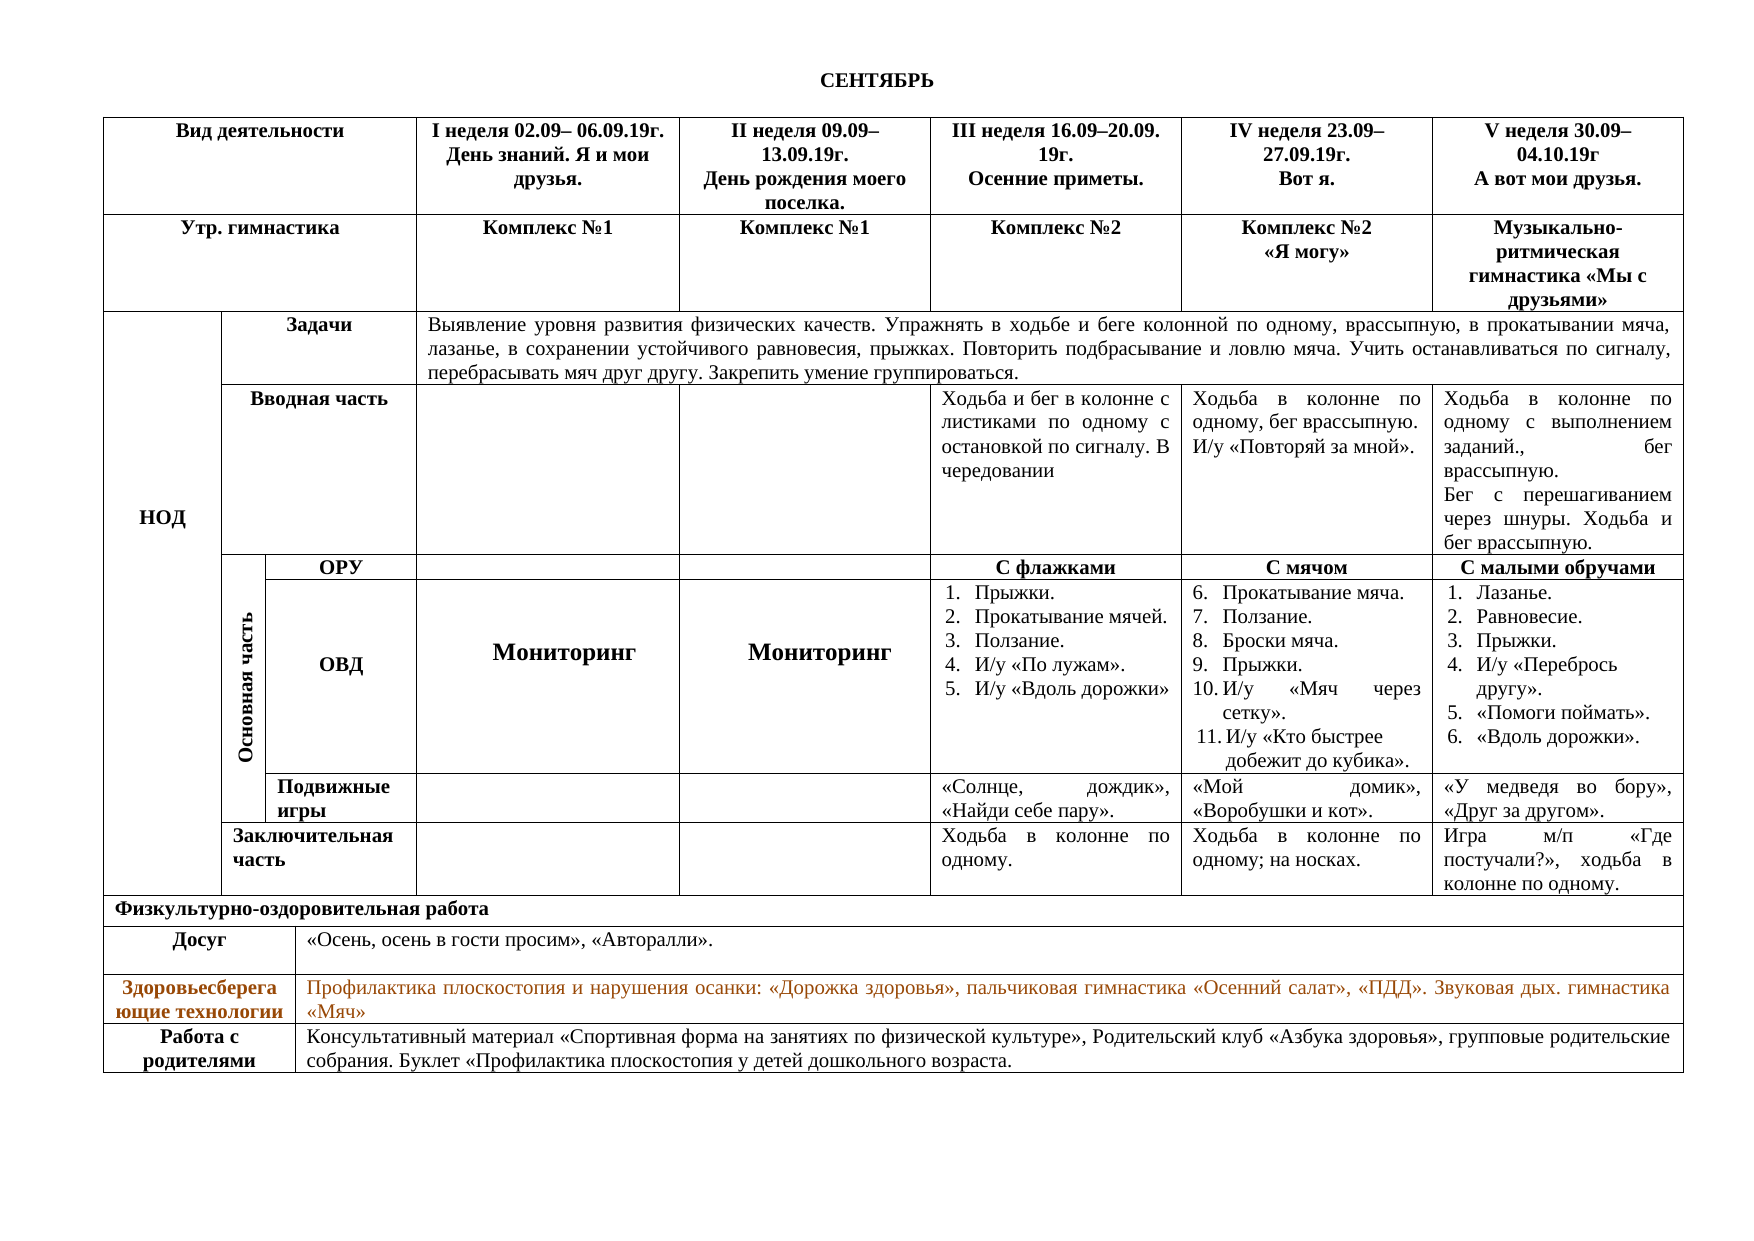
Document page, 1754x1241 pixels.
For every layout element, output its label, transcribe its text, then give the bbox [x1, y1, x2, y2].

table_cell ОРУ [266, 555, 416, 579]
table_cell Заключительная часть [222, 823, 416, 895]
table_cell [680, 555, 930, 579]
table_cell [417, 385, 679, 554]
table_cell Физкультурно-оздоровительная работа [104, 896, 1683, 926]
table_cell Подвижные игры [266, 774, 416, 822]
table_header III неделя 16.09–20.09. 19г. Осенние приметы. [931, 118, 1181, 214]
table_cell Игра м/п «Где постучали?», ходьба в колонне по одному. [1433, 823, 1683, 895]
table_cell Ходьба в колонне по одному с выполнением заданий., бег врассыпную. Бег с перешагиванием через шнуры. Ходьба и бег врассыпную. [1433, 385, 1683, 554]
table_cell С малыми обручами [1433, 555, 1683, 579]
table_cell [417, 823, 679, 895]
table_cell «Мой домик», «Воробушки и кот». [1182, 774, 1432, 822]
table_cell Здоровьесберегающие технологии [104, 975, 295, 1023]
table_cell Ходьба и бег в колонне с листиками по одному с остановкой по сигналу. В чередовании [931, 385, 1181, 554]
table_cell Работа с родителями [104, 1024, 295, 1072]
table_cell «Осень, осень в гости просим», «Авторалли». [296, 927, 1683, 974]
table_cell [680, 823, 930, 895]
table_cell Прокатывание мяча. Ползание. Броски мяча. Прыжки. И/у «Мяч через сетку». И/у «Кто быстрее добежит до кубика». [1182, 580, 1432, 772]
table_cell Мониторинг [417, 580, 679, 772]
table_cell [680, 774, 930, 822]
table_cell Ходьба в колонне по одному, бег врассыпную. И/у «Повторяй за мной». [1182, 385, 1432, 554]
table_cell Вводная часть [222, 385, 416, 554]
table_cell Выявление уровня развития физических качеств. Упражнять в ходьбе и беге колонной по одному, врассыпную, в прокатывании мяча, лазанье, в сохранении устойчивого равновесия, прыжках. Повторить подбрасывание и ловлю мяча. Учить останавливаться по сигналу, перебрасывать мяч друг другу. Закрепить умение группироваться. [417, 312, 1683, 384]
table_cell Прыжки. Прокатывание мячей. Ползание. И/у «По лужам». И/у «Вдоль дорожки» [931, 580, 1181, 772]
table_cell С мячом [1182, 555, 1432, 579]
table_cell Задачи [222, 312, 416, 384]
table_cell [417, 774, 679, 822]
table_header II неделя 09.09– 13.09.19г. День рождения моего поселка. [680, 118, 930, 214]
table_cell Досуг [104, 927, 295, 974]
table_cell «У медведя во бору», «Друг за другом». [1433, 774, 1683, 822]
table_cell Комплекс №2 [931, 215, 1181, 311]
table_header V неделя 30.09–04.10.19г А вот мои друзья. [1433, 118, 1683, 214]
table_cell «Солнце, дождик», «Найди себе пару». [931, 774, 1181, 822]
table_cell С флажками [931, 555, 1181, 579]
table_cell Ходьба в колонне по одному; на носках. [1182, 823, 1432, 895]
table_cell НОД [104, 312, 221, 895]
table_cell [680, 385, 930, 554]
table_cell Комплекс №2 «Я могу» [1182, 215, 1432, 311]
table_cell Утр. гимнастика [104, 215, 416, 311]
table_cell Комплекс №1 [680, 215, 930, 311]
table_cell Комплекс №1 [417, 215, 679, 311]
table_cell Мониторинг [680, 580, 930, 772]
table_header Вид деятельности [104, 118, 416, 214]
table_cell [417, 555, 679, 579]
text СЕНТЯБРЬ [118, 68, 1636, 92]
table_header I неделя 02.09– 06.09.19г. День знаний. Я и мои друзья. [417, 118, 679, 214]
table_cell Ходьба в колонне по одному. [931, 823, 1181, 895]
table_header IV неделя 23.09–27.09.19г. Вот я. [1182, 118, 1432, 214]
table_cell Консультативный материал «Спортивная форма на занятиях по физической культуре», Родительский клуб «Азбука здоровья», групповые родительские собрания. Буклет «Профилактика плоскостопия у детей дошкольного возраста. [296, 1024, 1683, 1072]
table_cell Основная часть [222, 555, 265, 822]
table_cell Музыкально-ритмическая гимнастика «Мы с друзьями» [1433, 215, 1683, 311]
table_cell ОВД [266, 580, 416, 772]
table_cell Профилактика плоскостопия и нарушения осанки: «Дорожка здоровья», пальчиковая гимнастика «Осенний салат», «ПДД». Звуковая дых. гимнастика «Мяч» [296, 975, 1683, 1023]
table_cell Лазанье. Равновесие. Прыжки. И/у «Перебрось другу». «Помоги поймать». «Вдоль дорожки». [1433, 580, 1683, 772]
